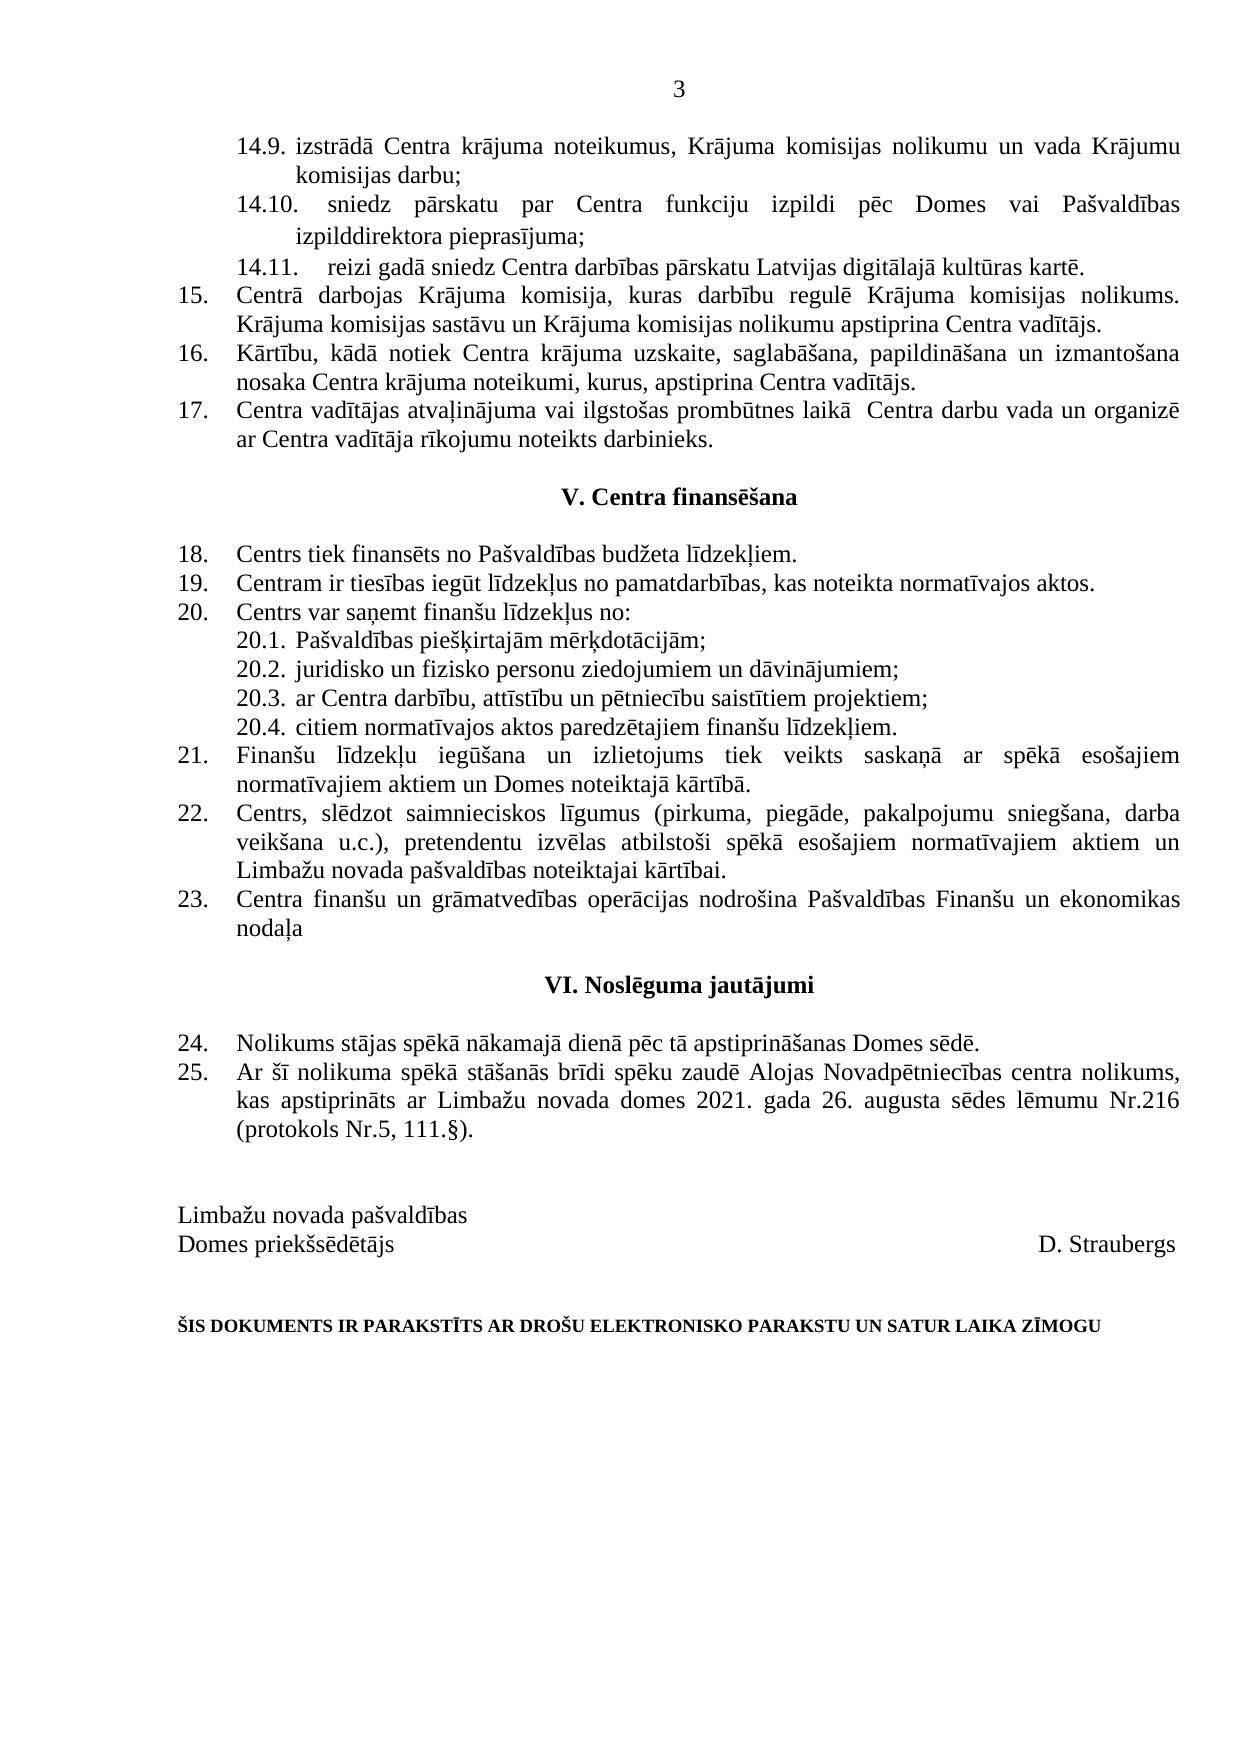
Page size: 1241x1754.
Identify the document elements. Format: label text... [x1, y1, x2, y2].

list Pašvaldības piešķirtajām mērķdotācijām; [236, 625, 1181, 654]
list Kārtību, kādā notiek Centra krājuma uzskaite, saglabāšana, papildināšana un izmantošana nosaka Centra krājuma noteikumi, kurus, apstiprina Centra vadītājs. [177, 338, 1181, 395]
text Limbažu novada pašvaldības [177, 1200, 1181, 1229]
list Centra vadītājas atvaļinājuma vai ilgstošas prombūtnes laikā Centra darbu vada un organizē ar Centra vadītāja rīkojumu noteikts darbinieks. [177, 395, 1181, 453]
list Centra finanšu un grāmatvedības operācijas nodrošina Pašvaldības Finanšu un ekonomikas nodaļa [177, 884, 1181, 942]
list Centrā darbojas Krājuma komisija, kuras darbību regulē Krājuma komisijas nolikums. Krājuma komisijas sastāvu un Krājuma komisijas nolikumu apstiprina Centra vadītājs. [177, 280, 1181, 338]
list Finanšu līdzekļu iegūšana un izlietojums tiek veikts saskaņā ar spēkā esošajiem normatīvajiem aktiem un Domes noteiktajā kārtībā. [177, 740, 1181, 798]
list Centrs, slēdzot saimnieciskos līgumus (pirkuma, piegāde, pakalpojumu sniegšana, darba veikšana u.c.), pretendentu izvēlas atbilstoši spēkā esošajiem normatīvajiem aktiem un Limbažu novada pašvaldības noteiktajai kārtībai. [177, 798, 1181, 884]
list reizi gadā sniedz Centra darbības pārskatu Latvijas digitālajā kultūras kartē. [236, 252, 1181, 280]
list Centram ir tiesības iegūt līdzekļus no pamatdarbības, kas noteikta normatīvajos aktos. [177, 568, 1181, 597]
list sniedz pārskatu par Centra funkciju izpildi pēc Domes vai Pašvaldības izpilddirektora pieprasījuma; [236, 189, 1181, 252]
text Domes priekšsēdētājs D. Straubergs [177, 1229, 1181, 1258]
list juridisko un fizisko personu ziedojumiem un dāvinājumiem; [236, 654, 1181, 683]
list ar Centra darbību, attīstību un pētniecību saistītiem projektiem; [236, 683, 1181, 712]
text ŠIS DOKUMENTS IR PARAKSTĪTS AR DROŠU ELEKTRONISKO PARAKSTU UN SATUR LAIKA ZĪMOGU [177, 1315, 1181, 1337]
list Centrs var saņemt finanšu līdzekļus no: [177, 597, 1181, 625]
text VI. Noslēguma jautājumi [177, 970, 1181, 999]
list Ar šī nolikuma spēkā stāšanās brīdi spēku zaudē Alojas Novadpētniecības centra nolikums, kas apstiprināts ar Limbažu novada domes 2021. gada 26. augusta sēdes lēmumu Nr.216 (protokols Nr.5, 111.§). [177, 1057, 1181, 1143]
text V. Centra finansēšana [177, 482, 1181, 510]
list Nolikums stājas spēkā nākamajā dienā pēc tā apstiprināšanas Domes sēdē. [177, 1028, 1181, 1057]
list Centrs tiek finansēts no Pašvaldības budžeta līdzekļiem. [177, 539, 1181, 568]
list citiem normatīvajos aktos paredzētajiem finanšu līdzekļiem. [236, 712, 1181, 740]
list izstrādā Centra krājuma noteikumus, Krājuma komisijas nolikumu un vada Krājumu komisijas darbu; [236, 131, 1181, 189]
